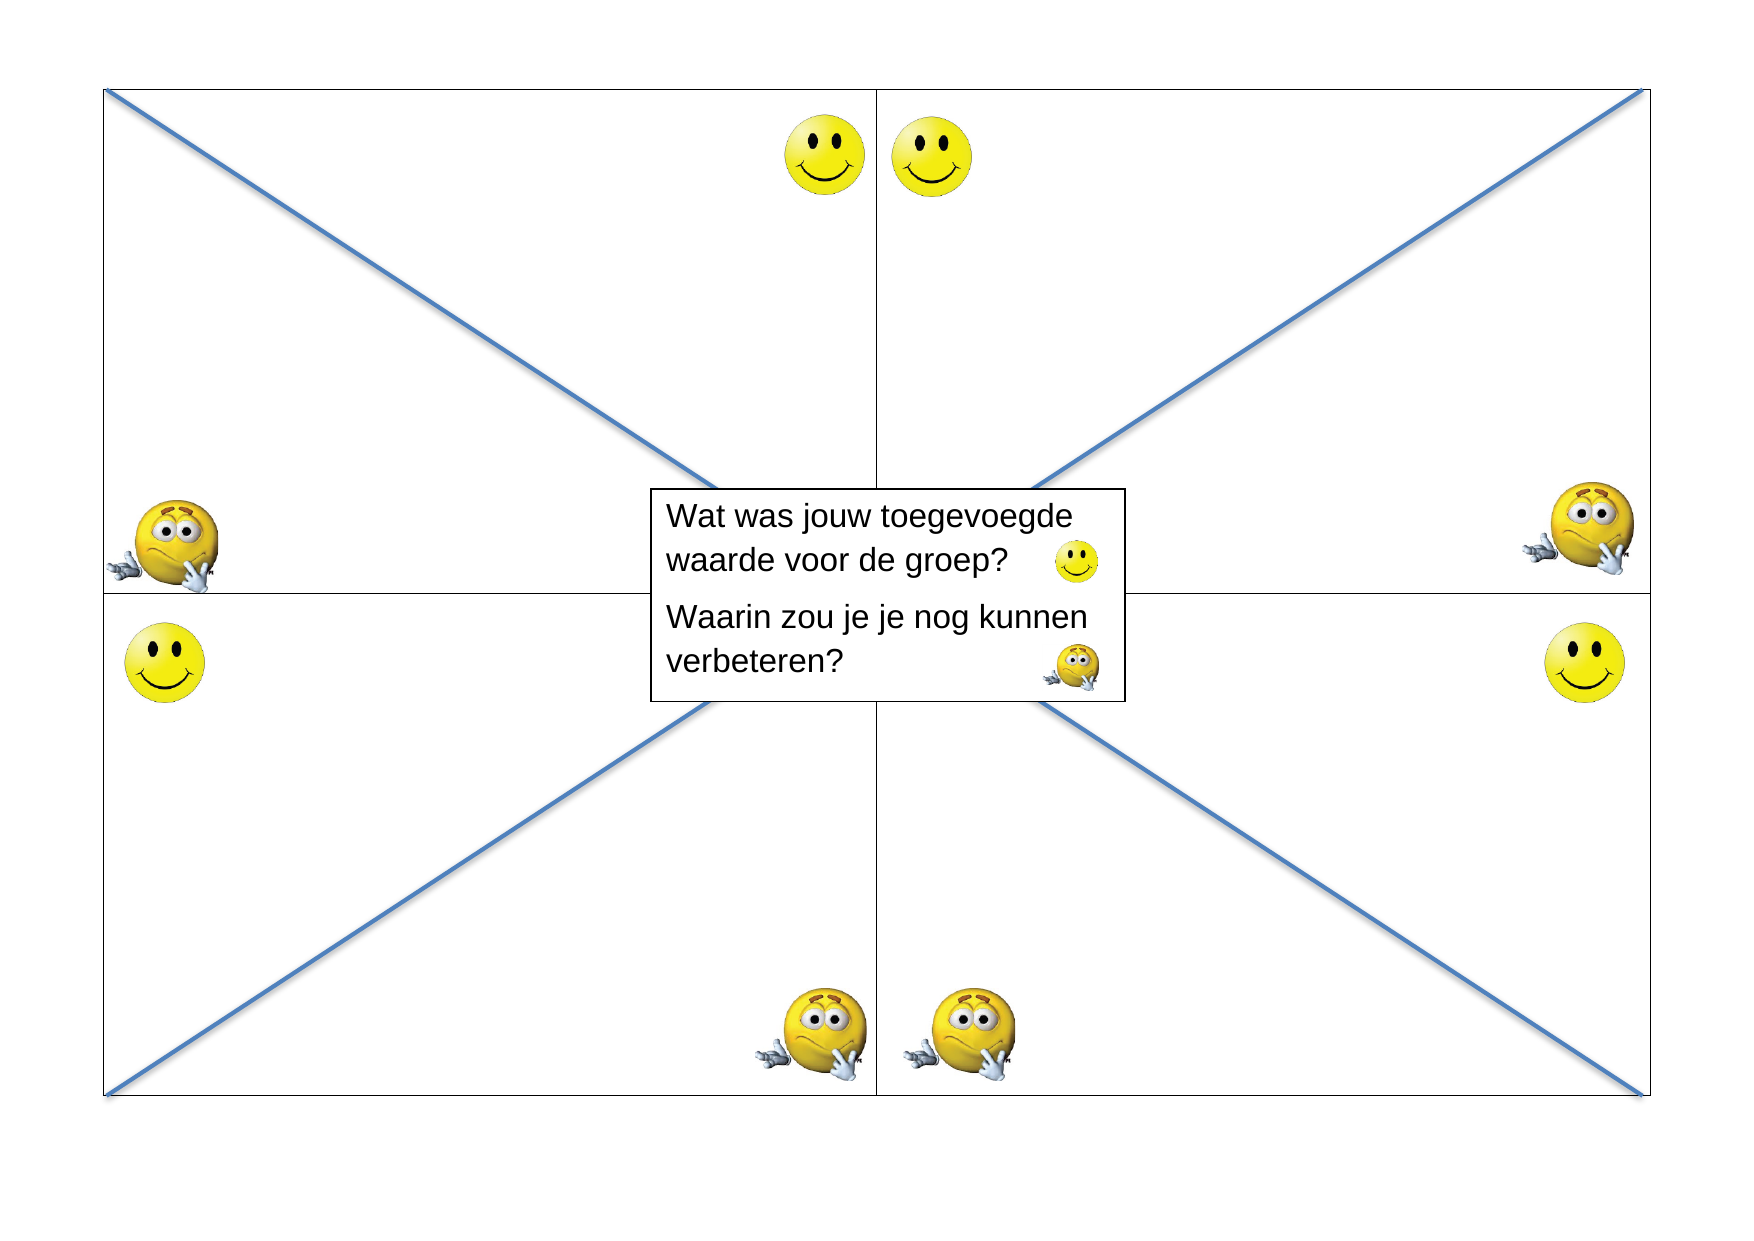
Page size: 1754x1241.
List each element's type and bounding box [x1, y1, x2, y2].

table_cell [877, 702, 1624, 1095]
table_header [1052, 90, 1650, 593]
picture [903, 988, 1016, 1081]
table_cell [1050, 594, 1650, 1095]
picture [123, 621, 207, 704]
picture [783, 113, 867, 196]
picture [755, 988, 867, 1081]
table_header [877, 90, 1635, 488]
picture [890, 115, 974, 198]
table_cell [125, 702, 876, 1095]
picture [1543, 621, 1627, 704]
table_header [115, 90, 876, 488]
picture [106, 500, 219, 593]
picture [1042, 644, 1099, 691]
table_header [104, 98, 698, 593]
picture [1522, 482, 1634, 575]
table_cell [104, 594, 700, 1092]
picture [1054, 539, 1099, 583]
